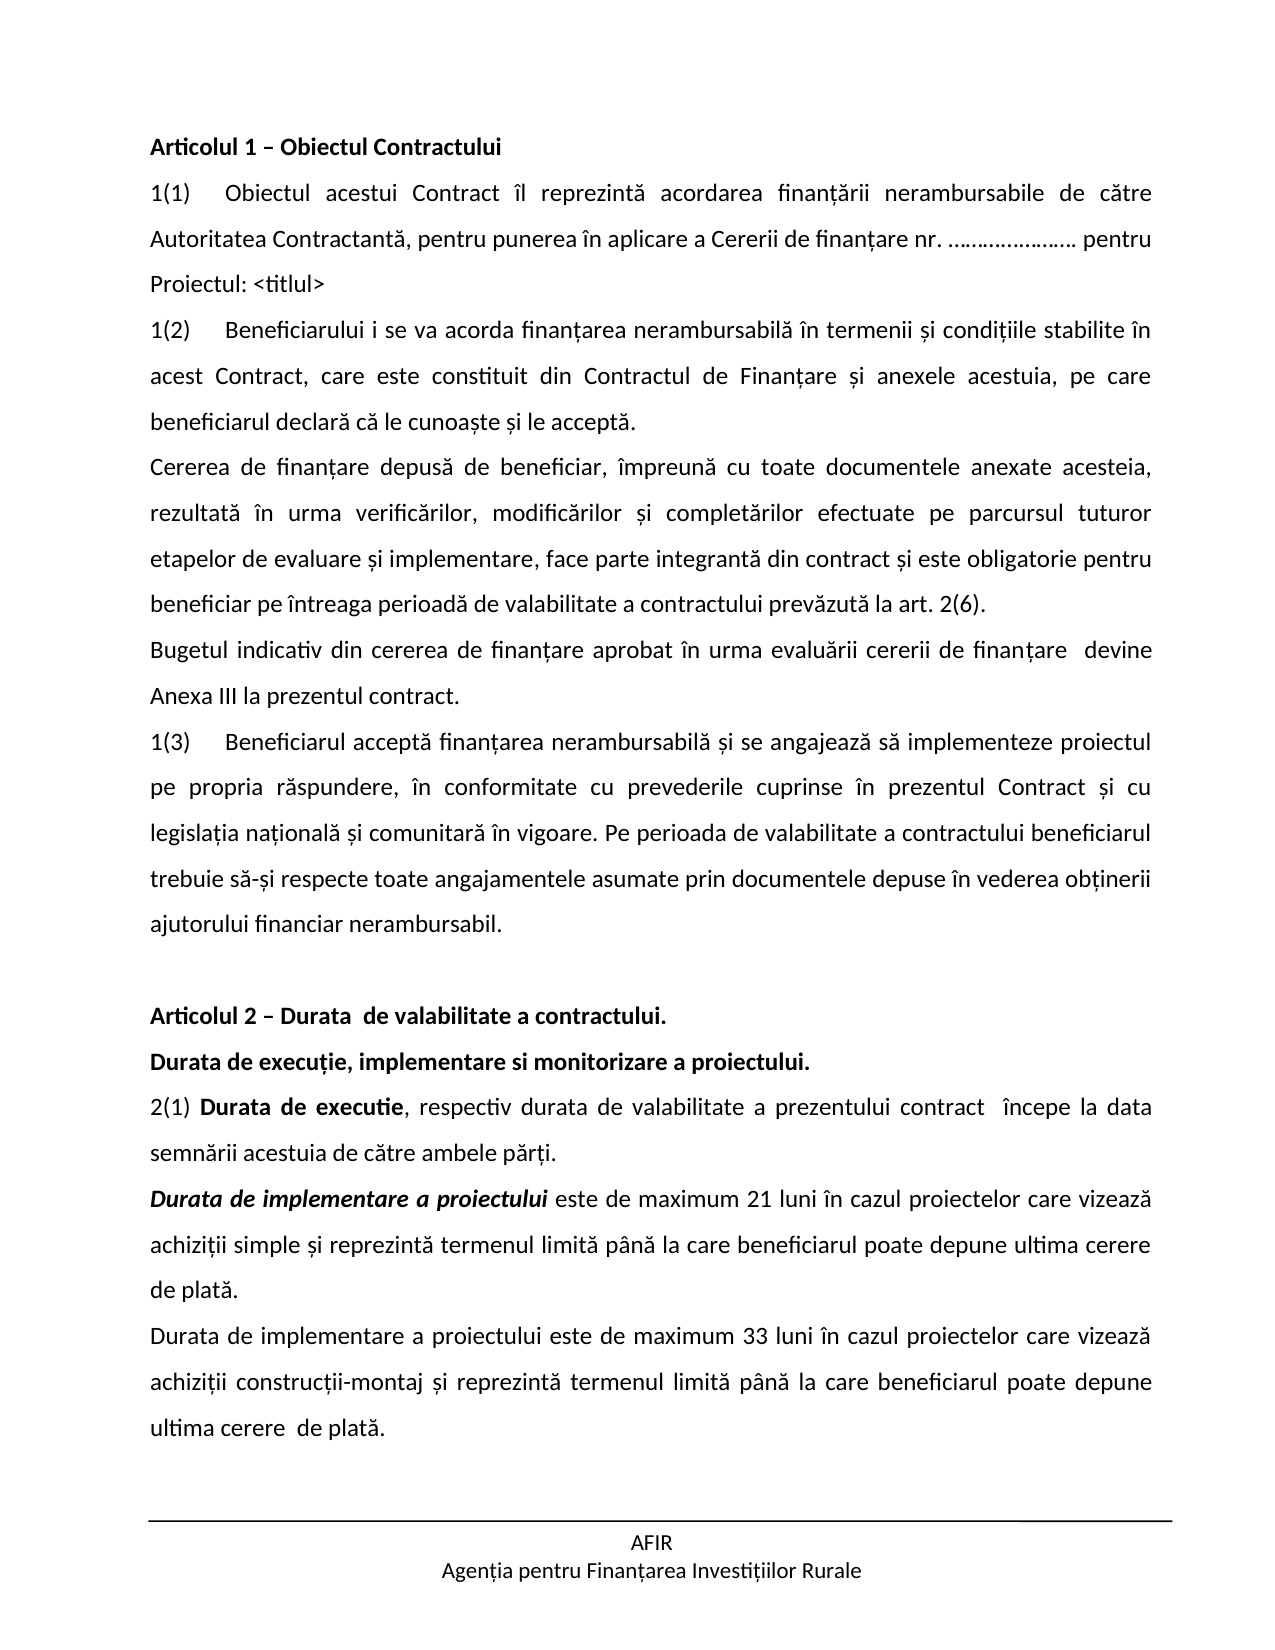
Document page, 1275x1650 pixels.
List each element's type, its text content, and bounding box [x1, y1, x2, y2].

text Articolul 1 – Obiectul Contractului [150, 131, 1153, 162]
text Durata de execuţie, implementare si monitorizare a proiectului. [150, 1046, 1153, 1076]
text 2(1) Durata de executie, respectiv durata de valabilitate a prezentului contract începe la data semnării acestuia de către ambele părţi. [150, 1092, 1153, 1168]
text Durata de implementare a proiectului este de maximum 33 luni în cazul proiectelor care vizează achiziții construcții-montaj şi reprezintă termenul limită până la care beneficiarul poate depune ultima cerere de plată. [150, 1320, 1153, 1442]
text 1(3) Beneficiarul acceptă finanţarea nerambursabilă şi se angajează să implementeze proiectul pe propria răspundere, în conformitate cu prevederile cuprinse în prezentul Contract şi cu legislaţia naţională şi comunitară în vigoare. Pe perioada de valabilitate a contractului beneficiarul trebuie să-şi respecte toate angajamentele asumate prin documentele depuse în vederea obţinerii ajutorului financiar nerambursabil. [150, 726, 1153, 939]
text Bugetul indicativ din cererea de finanţare aprobat în urma evaluării cererii de finanțare devine Anexa III la prezentul contract. [150, 634, 1153, 711]
text Articolul 2 – Durata de valabilitate a contractului. [150, 1000, 1153, 1031]
text 1(1) Obiectul acestui Contract îl reprezintă acordarea finanţării nerambursabile de către Autoritatea Contractantă, pentru punerea în aplicare a Cererii de finanţare nr. ………...………. pentru Proiectul: <titlul> [150, 177, 1153, 299]
text Durata de implementare a proiectului este de maximum 21 luni în cazul proiectelor care vizează achiziții simple şi reprezintă termenul limită până la care beneficiarul poate depune ultima cerere de plată. [150, 1183, 1153, 1305]
text Cererea de finanţare depusă de beneficiar, împreună cu toate documentele anexate acesteia, rezultată în urma verificărilor, modificărilor şi completărilor efectuate pe parcursul tuturor etapelor de evaluare şi implementare, face parte integrantă din contract şi este obligatorie pentru beneficiar pe întreaga perioadă de valabilitate a contractului prevăzută la art. 2(6). [150, 451, 1153, 619]
text 1(2) Beneficiarului i se va acorda finanţarea nerambursabilă în termenii şi condiţiile stabilite în acest Contract, care este constituit din Contractul de Finanţare şi anexele acestuia, pe care beneficiarul declară că le cunoaşte şi le acceptă. [150, 314, 1153, 436]
